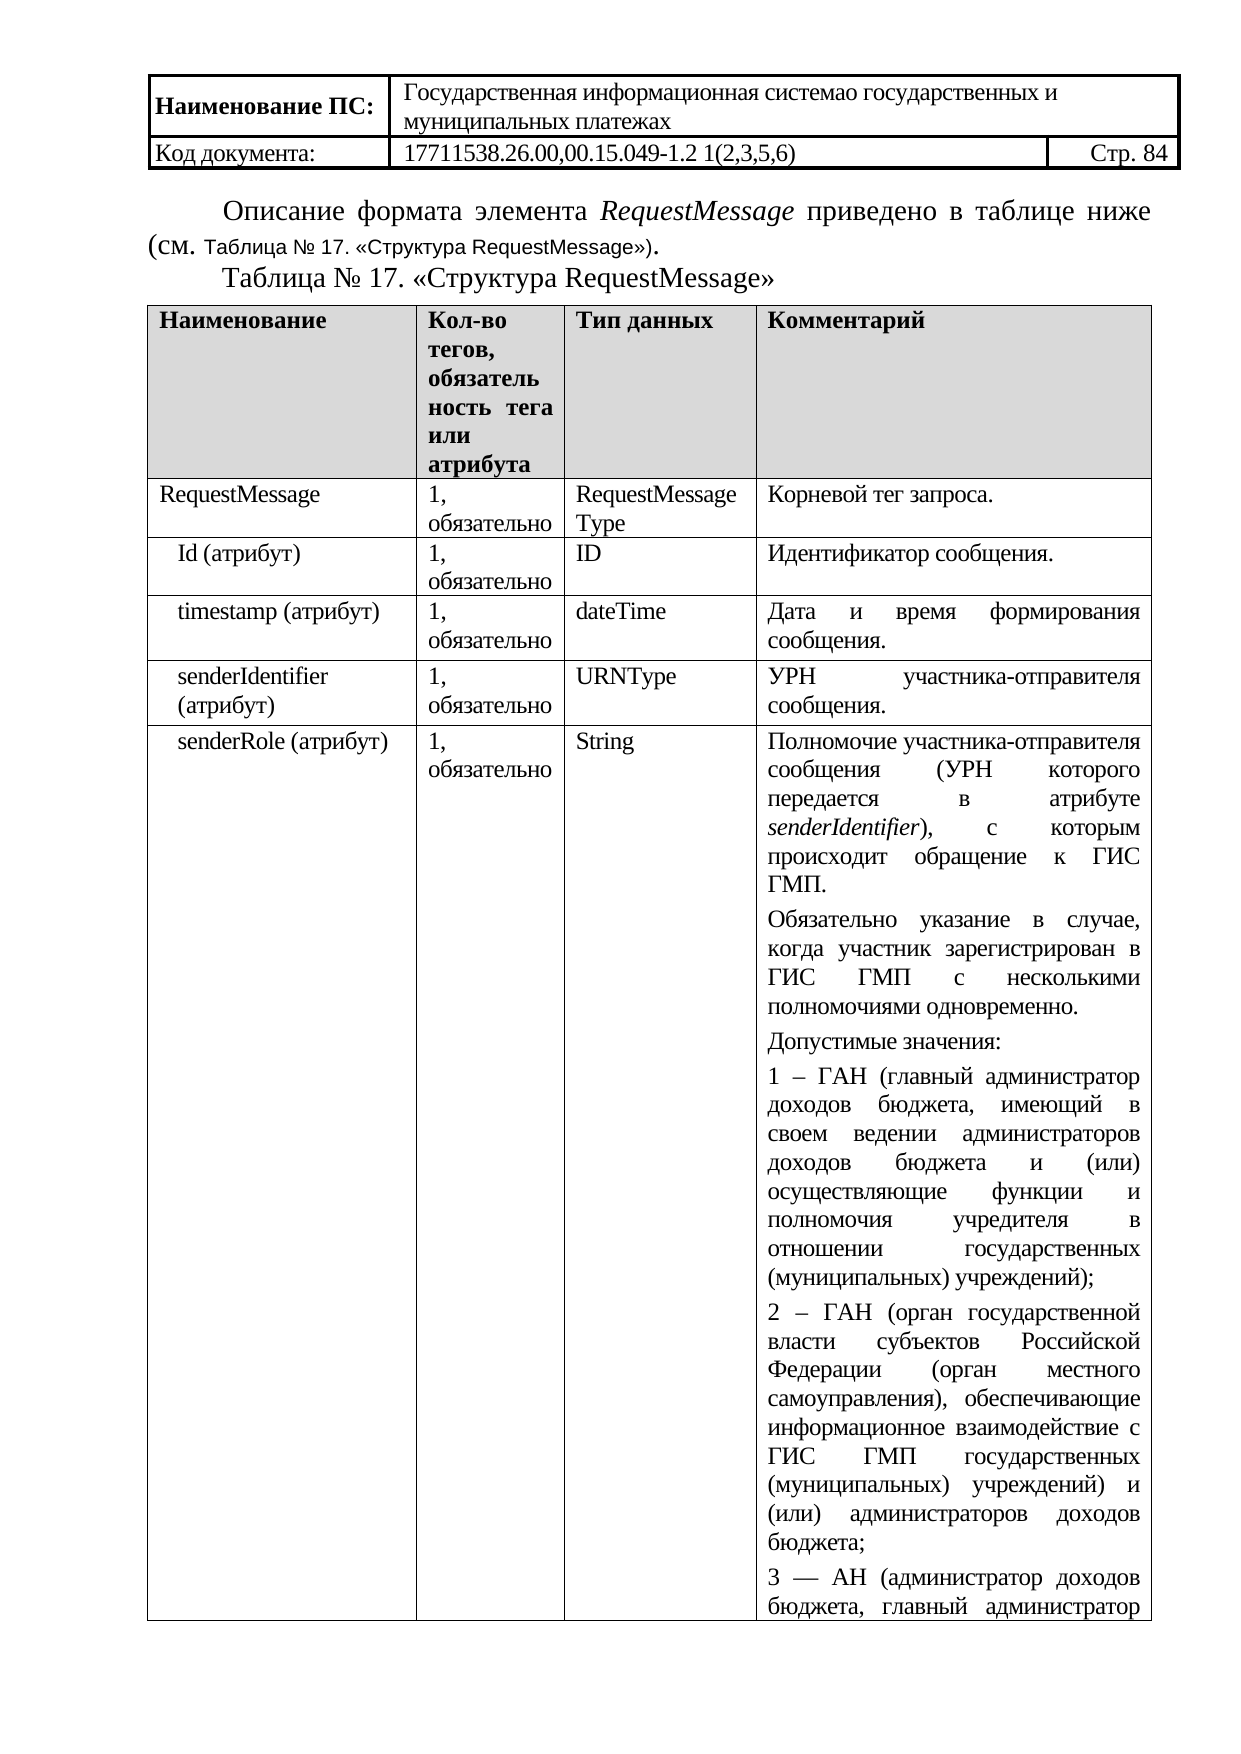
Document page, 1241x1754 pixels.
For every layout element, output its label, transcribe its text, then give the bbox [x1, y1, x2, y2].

table_cell 1, обязательно [417, 538, 564, 595]
table_cell senderRole (атрибут) [148, 726, 416, 1619]
table_header Кол-во тегов, обязательность тега или атрибута [417, 306, 564, 478]
table_cell УРН участника-отправителя сообщения. [757, 661, 1151, 725]
table_cell String [565, 726, 756, 1619]
table_cell Дата и время формирования сообщения. [757, 596, 1151, 660]
table_cell Id (атрибут) [148, 538, 416, 595]
table_cell 1, обязательно [417, 661, 564, 725]
text Таблица № 17. «Структура RequestMessage» [148, 261, 1152, 294]
table_cell URNType [565, 661, 756, 725]
table_header Наименование [148, 306, 416, 478]
table_cell Идентификатор сообщения. [757, 538, 1151, 595]
table_cell timestamp (атрибут) [148, 596, 416, 660]
table_header Тип данных [565, 306, 756, 478]
table_cell senderIdentifier (атрибут) [148, 661, 416, 725]
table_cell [757, 726, 1151, 1619]
table_cell 1, обязательно [417, 726, 564, 1619]
table_cell 1, обязательно [417, 596, 564, 660]
table_cell RequestMessage [148, 479, 416, 537]
table_cell ID [565, 538, 756, 595]
table_cell Корневой тег запроса. [757, 479, 1151, 537]
table_cell 1, обязательно [417, 479, 564, 537]
text Описание формата элемента RequestMessage приведено в таблице ниже (см. Таблица № 17. «Структура RequestMessage»). [148, 193, 1152, 261]
table_header Комментарий [757, 306, 1151, 478]
table_cell dateTime [565, 596, 756, 660]
table_cell RequestMessageType [565, 479, 756, 537]
